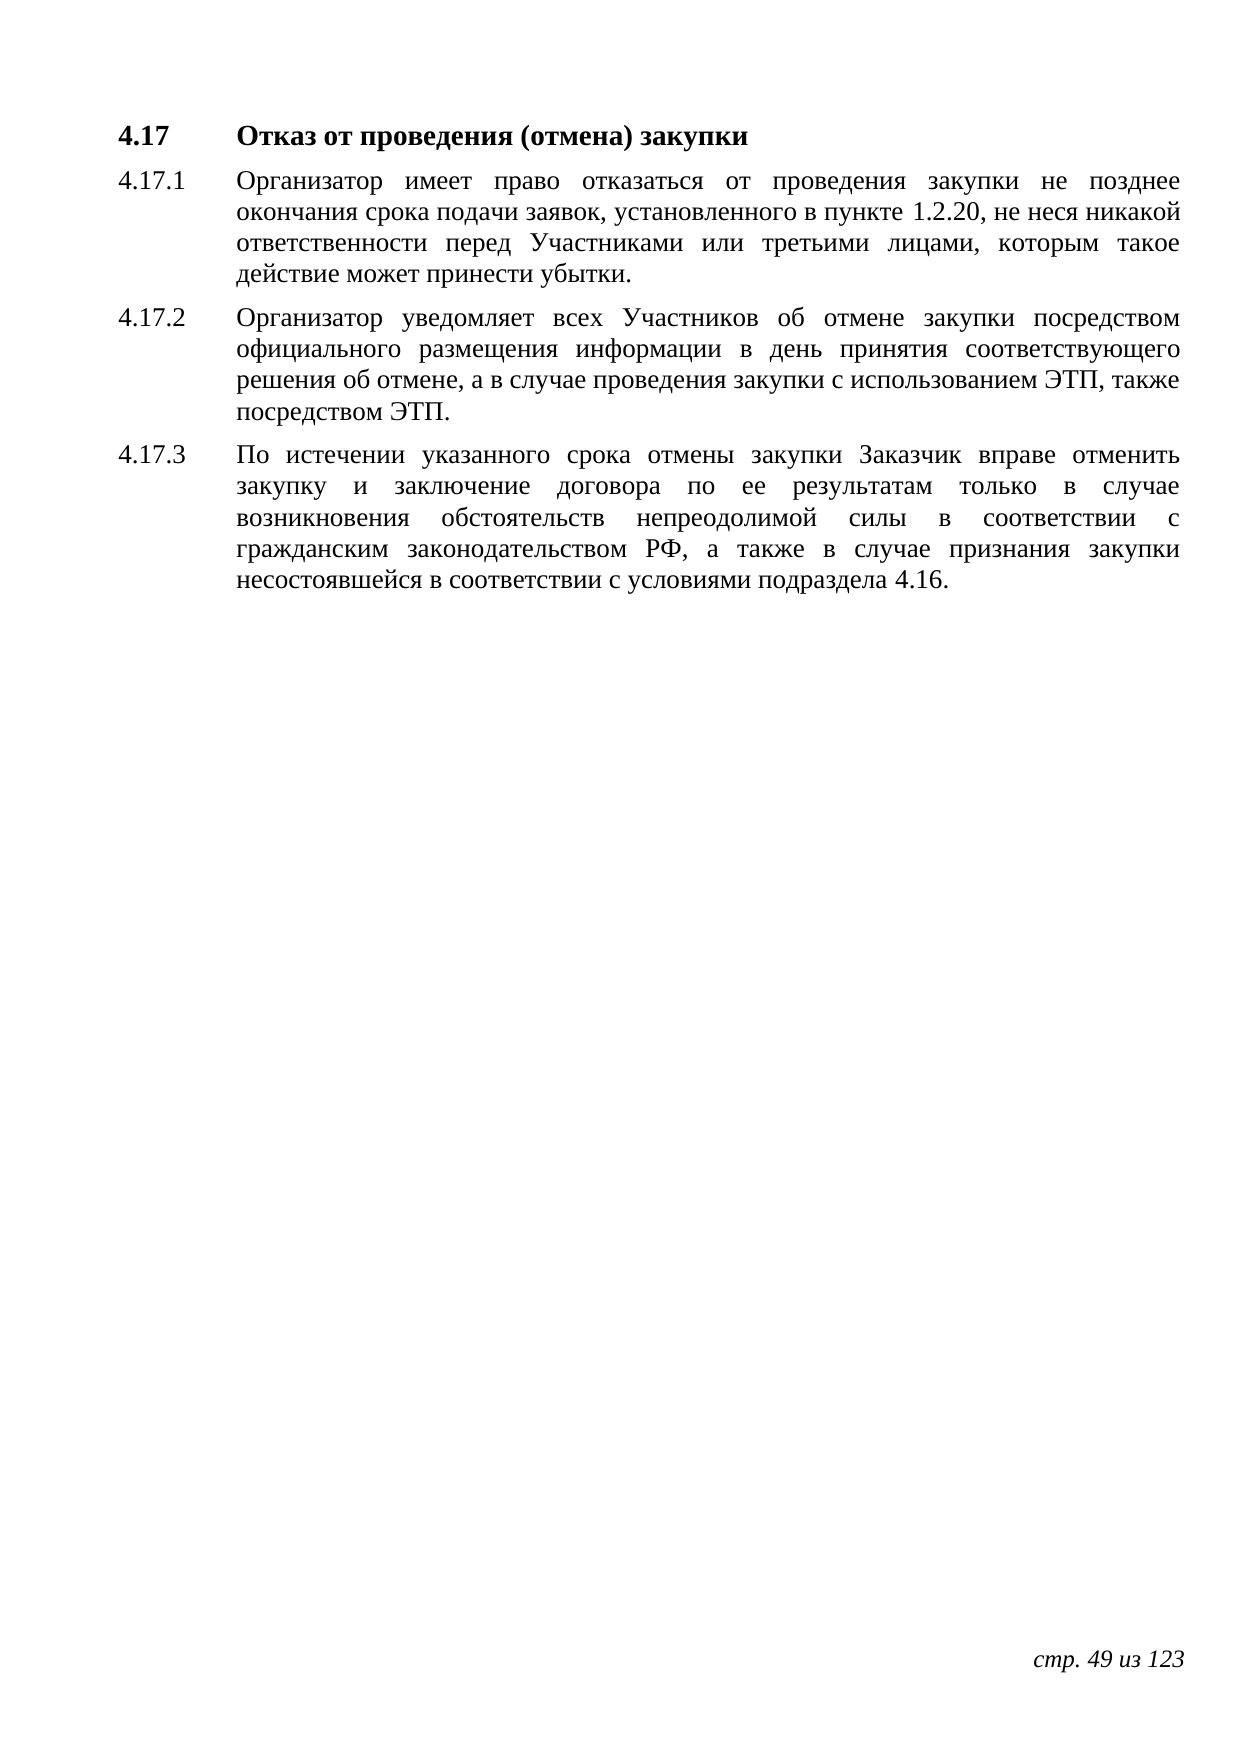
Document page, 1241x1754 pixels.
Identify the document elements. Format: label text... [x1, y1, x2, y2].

text Организатор имеет право отказаться от проведения закупки не позднее окончания срока подачи заявок, установленного в пункте 1.2.20, не неся никакой ответственности перед Участниками или третьими лицами, которым такое действие может принести убытки. [118, 164, 1181, 289]
text По истечении указанного срока отмены закупки Заказчик вправе отменить закупку и заключение договора по ее результатам только в случае возникновения обстоятельств непреодолимой силы в соответствии с гражданским законодательством РФ, а также в случае признания закупки несостоявшейся в соответствии с условиями подраздела 4.16. [118, 438, 1181, 594]
subtitle Отказ от проведения (отмена) закупки [118, 118, 1181, 152]
text Организатор уведомляет всех Участников об отмене закупки посредством официального размещения информации в день принятия соответствующего решения об отмене, а в случае проведения закупки с использованием ЭТП, также посредством ЭТП. [118, 301, 1181, 426]
